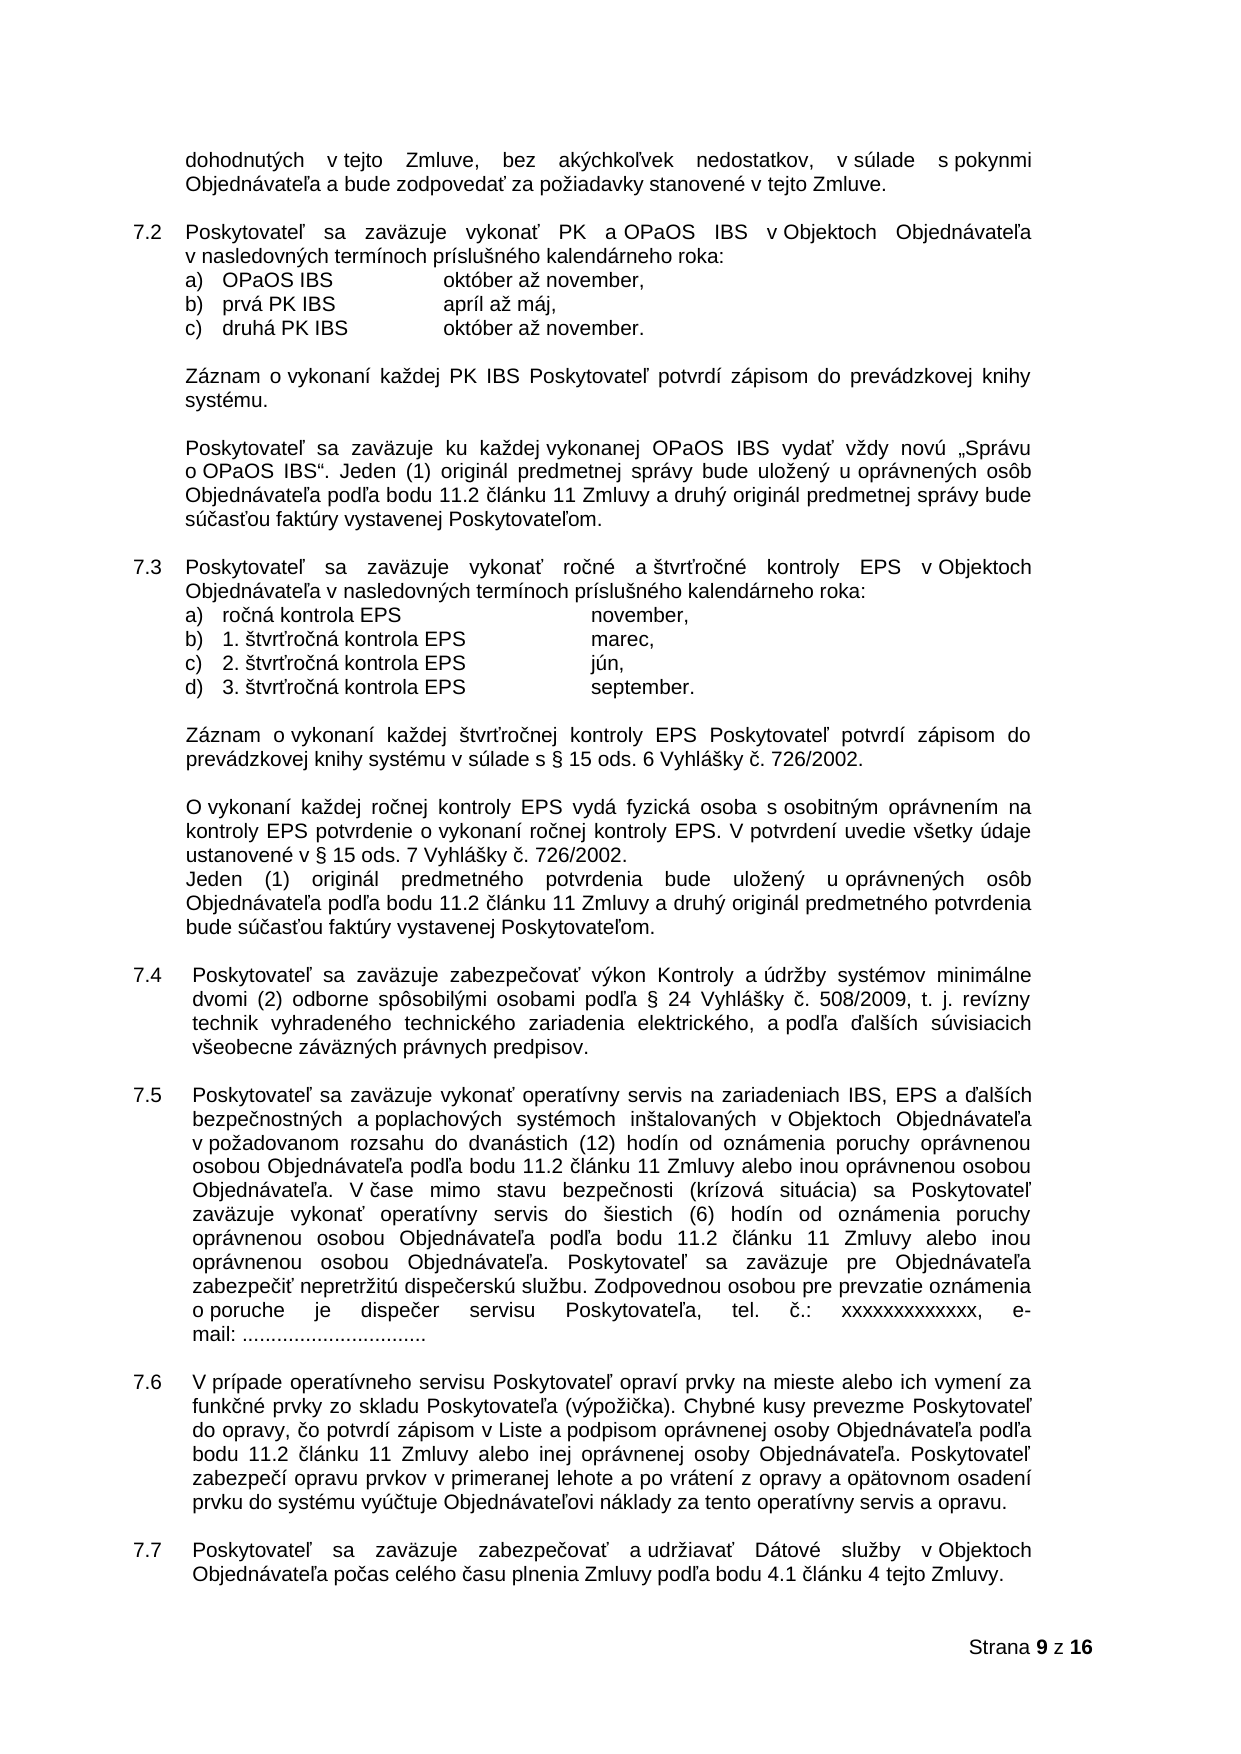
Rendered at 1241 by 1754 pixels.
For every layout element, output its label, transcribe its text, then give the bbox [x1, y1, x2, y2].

list V prípade operatívneho servisu Poskytovateľ opraví prvky na mieste alebo ich vymení za funkčné prvky zo skladu Poskytovateľa (výpožička). Chybné kusy prevezme Poskytovateľ do opravy, čo potvrdí zápisom v Liste a podpisom oprávnenej osoby Objednávateľa podľa bodu 11.2 článku 11 Zmluvy alebo inej oprávnenej osoby Objednávateľa. Poskytovateľ zabezpečí opravu prvkov v primeranej lehote a po vrátení z opravy a opätovnom osadení prvku do systému vyúčtuje Objednávateľovi náklady za tento operatívny servis a opravu. [133, 1370, 1032, 1514]
list prvá PK IBS apríl až máj, [185, 291, 1032, 315]
list 1. štvrťročná kontrola EPS marec, [185, 627, 1032, 651]
list O vykonaní každej ročnej kontroly EPS vydá fyzická osoba s osobitným oprávnením na kontroly EPS potvrdenie o vykonaní ročnej kontroly EPS. V potvrdení uvedie všetky údaje ustanovené v § 15 ods. 7 Vyhlášky č. 726/2002. [186, 795, 1032, 867]
list Jeden (1) originál predmetného potvrdenia bude uložený u oprávnených osôb Objednávateľa podľa bodu 11.2 článku 11 Zmluvy a druhý originál predmetného potvrdenia bude súčasťou faktúry vystavenej Poskytovateľom. [186, 867, 1032, 938]
list OPaOS IBS október až november, [185, 267, 1032, 291]
list Poskytovateľ sa zaväzuje vykonať PK a OPaOS IBS v Objektoch Objednávateľa v nasledovných termínoch príslušného kalendárneho roka: [133, 219, 1032, 267]
list Poskytovateľ sa zaväzuje vykonať ročné a štvrťročné kontroly EPS v Objektoch Objednávateľa v nasledovných termínoch príslušného kalendárneho roka: [133, 555, 1032, 603]
list 3. štvrťročná kontrola EPS september. [185, 675, 1032, 699]
list Poskytovateľ sa zaväzuje vykonať operatívny servis na zariadeniach IBS, EPS a ďalších bezpečnostných a poplachových systémoch inštalovaných v Objektoch Objednávateľa v požadovanom rozsahu do dvanástich (12) hodín od oznámenia poruchy oprávnenou osobou Objednávateľa podľa bodu 11.2 článku 11 Zmluvy alebo inou oprávnenou osobou Objednávateľa. V čase mimo stavu bezpečnosti (krízová situácia) sa Poskytovateľ zaväzuje vykonať operatívny servis do šiestich (6) hodín od oznámenia poruchy oprávnenou osobou Objednávateľa podľa bodu 11.2 článku 11 Zmluvy alebo inou oprávnenou osobou Objednávateľa. Poskytovateľ sa zaväzuje pre Objednávateľa zabezpečiť nepretržitú dispečerskú službu. Zodpovednou osobou pre prevzatie oznámenia o poruche je dispečer servisu Poskytovateľa, tel. č.: xxxxxxxxxxxxx, e-mail: ................................ [133, 1082, 1032, 1346]
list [133, 148, 1032, 196]
list 2. štvrťročná kontrola EPS jún, [185, 651, 1032, 675]
text Záznam o vykonaní každej PK IBS Poskytovateľ potvrdí zápisom do prevádzkovej knihy systému. [185, 363, 1032, 411]
list druhá PK IBS október až november. [185, 315, 1032, 339]
text Poskytovateľ sa zaväzuje ku každej vykonanej OPaOS IBS vydať vždy novú „Správu o OPaOS IBS“. Jeden (1) originál predmetnej správy bude uložený u oprávnených osôb Objednávateľa podľa bodu 11.2 článku 11 Zmluvy a druhý originál predmetnej správy bude súčasťou faktúry vystavenej Poskytovateľom. [185, 435, 1032, 531]
list Poskytovateľ sa zaväzuje zabezpečovať a udržiavať Dátové služby v Objektoch Objednávateľa počas celého času plnenia Zmluvy podľa bodu 4.1 článku 4 tejto Zmluvy. [133, 1538, 1032, 1586]
list Poskytovateľ sa zaväzuje zabezpečovať výkon Kontroly a údržby systémov minimálne dvomi (2) odborne spôsobilými osobami podľa § 24 Vyhlášky č. 508/2009, t. j. revízny technik vyhradeného technického zariadenia elektrického, a podľa ďalších súvisiacich všeobecne záväzných právnych predpisov. [133, 963, 1032, 1058]
list Záznam o vykonaní každej štvrťročnej kontroly EPS Poskytovateľ potvrdí zápisom do prevádzkovej knihy systému v súlade s § 15 ods. 6 Vyhlášky č. 726/2002. [186, 723, 1032, 771]
list ročná kontrola EPS november, [185, 603, 1032, 627]
